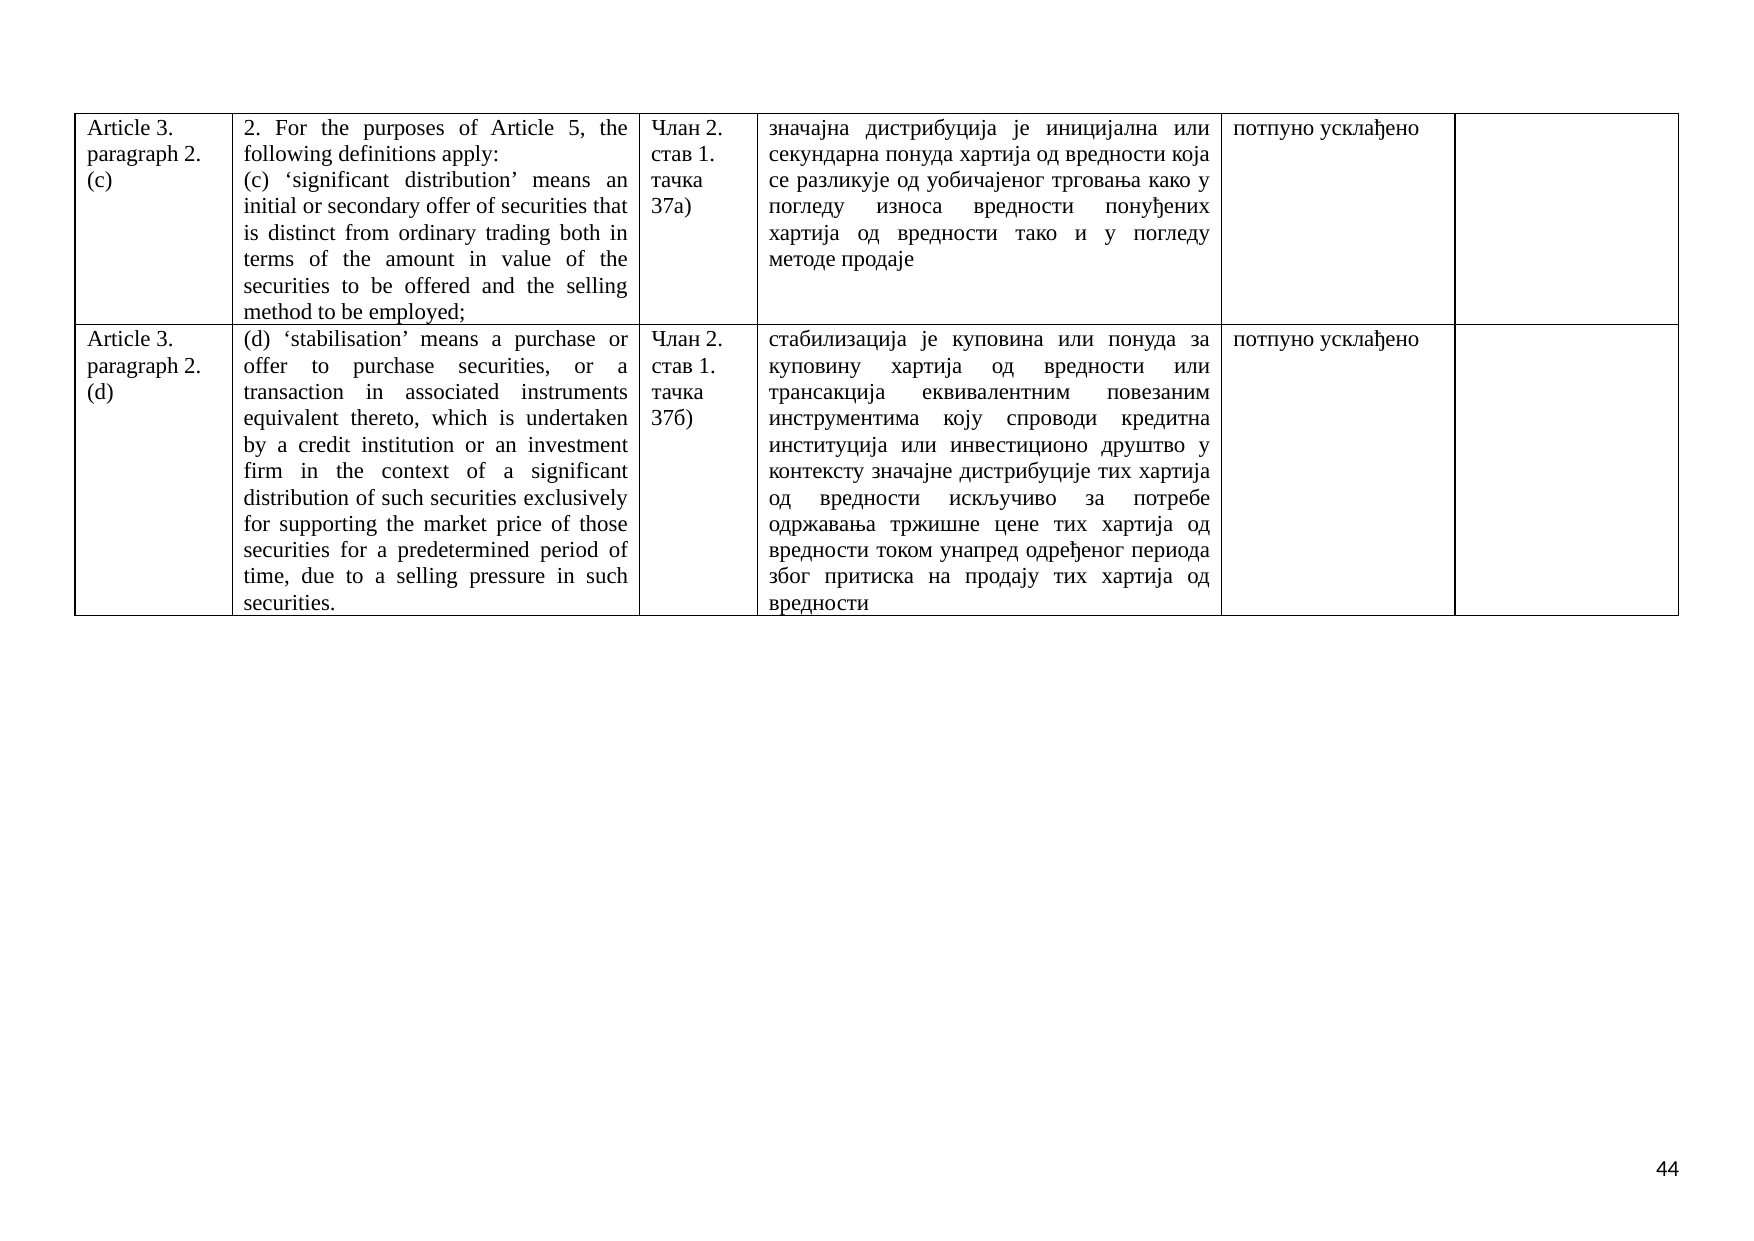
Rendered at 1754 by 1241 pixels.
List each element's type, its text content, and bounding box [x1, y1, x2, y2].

table_cell [1222, 325, 1454, 615]
table_cell Члан 2. став 1. тачка 37б) [640, 325, 757, 615]
table_cell Article 3. paragraph 2. (c) [76, 114, 232, 324]
table_cell [1222, 114, 1454, 324]
table_cell (d) ‘stabilisation’ means a purchase or offer to purchase securities, or a transaction in associated instruments equivalent thereto, which is undertaken by a credit institution or an investment firm in the context of a significant distribution of such securities exclusively for supporting the market price of those securities for a predetermined period of time, due to a selling pressure in such securities. [233, 325, 639, 615]
table_cell [1456, 114, 1678, 324]
table_cell значајна дистрибуција је иницијална или секундарна понуда хартија од вредности која се разликује од уобичајеног трговања како у погледу износа вредности понуђених хартија од вредности тако и у погледу методе продаје [758, 114, 1221, 324]
table_cell Article 3. paragraph 2. (d) [76, 325, 232, 615]
table_cell стабилизација је куповина или понуда за куповину хартија од вредности или трансакција еквивалентним повезаним инструментима коју спроводи кредитна институција или инвестиционо друштво у контексту значајне дистрибуције тих хартија од вредности искључиво за потребе одржавања тржишне цене тих хартија од вредности током унапред одређеног периода због притиска на продају тих хартија од вредности [758, 325, 1221, 615]
table_cell [1456, 325, 1678, 615]
table_cell Члан 2. став 1. тачка 37а) [640, 114, 757, 324]
table_cell 2. For the purposes of Article 5, the following definitions apply: (c) ‘significant distribution’ means an initial or secondary offer of securities that is distinct from ordinary trading both in terms of the amount in value of the securities to be offered and the selling method to be employed; [233, 114, 639, 324]
